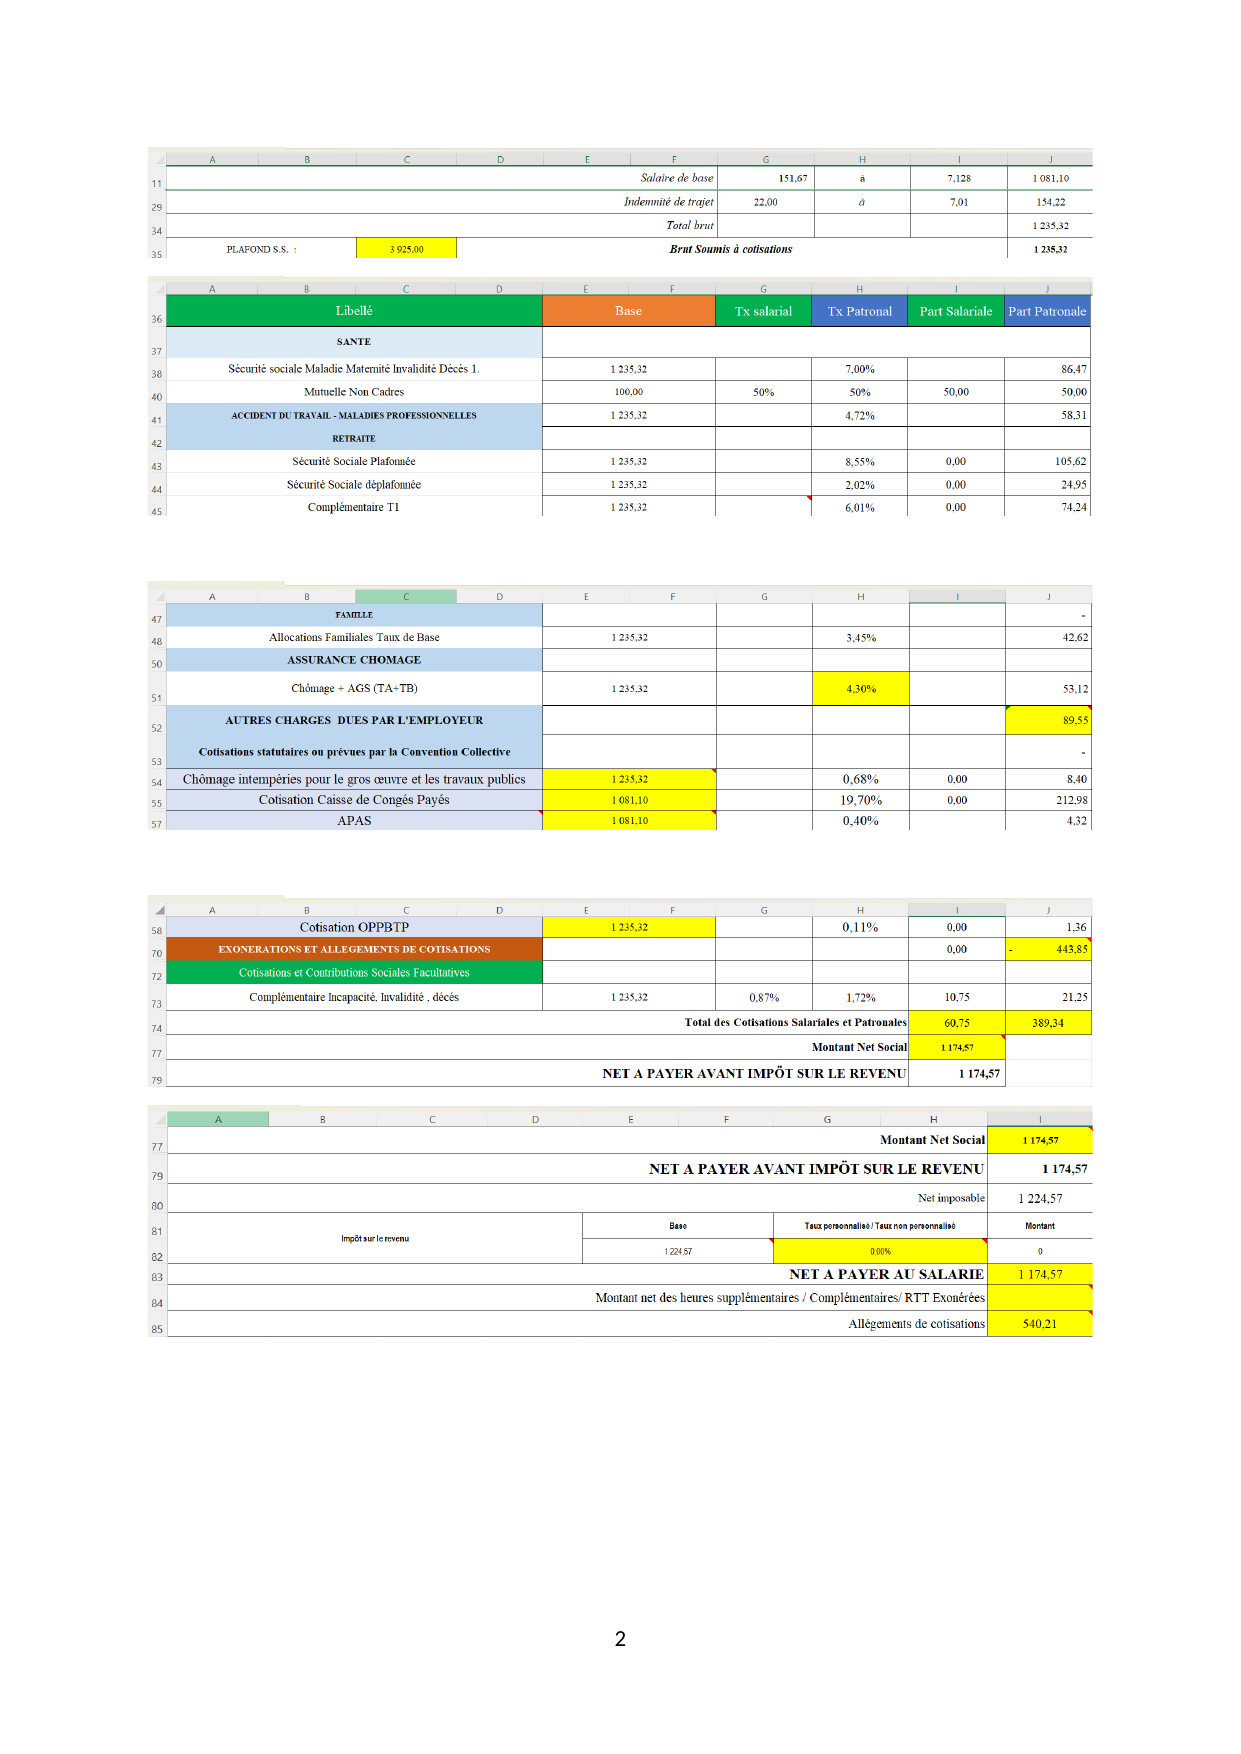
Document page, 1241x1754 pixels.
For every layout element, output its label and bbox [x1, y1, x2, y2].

picture [147, 276, 1093, 516]
picture [147, 147, 1093, 258]
picture [147, 581, 1093, 830]
picture [147, 895, 1093, 1087]
picture [147, 1105, 1093, 1337]
